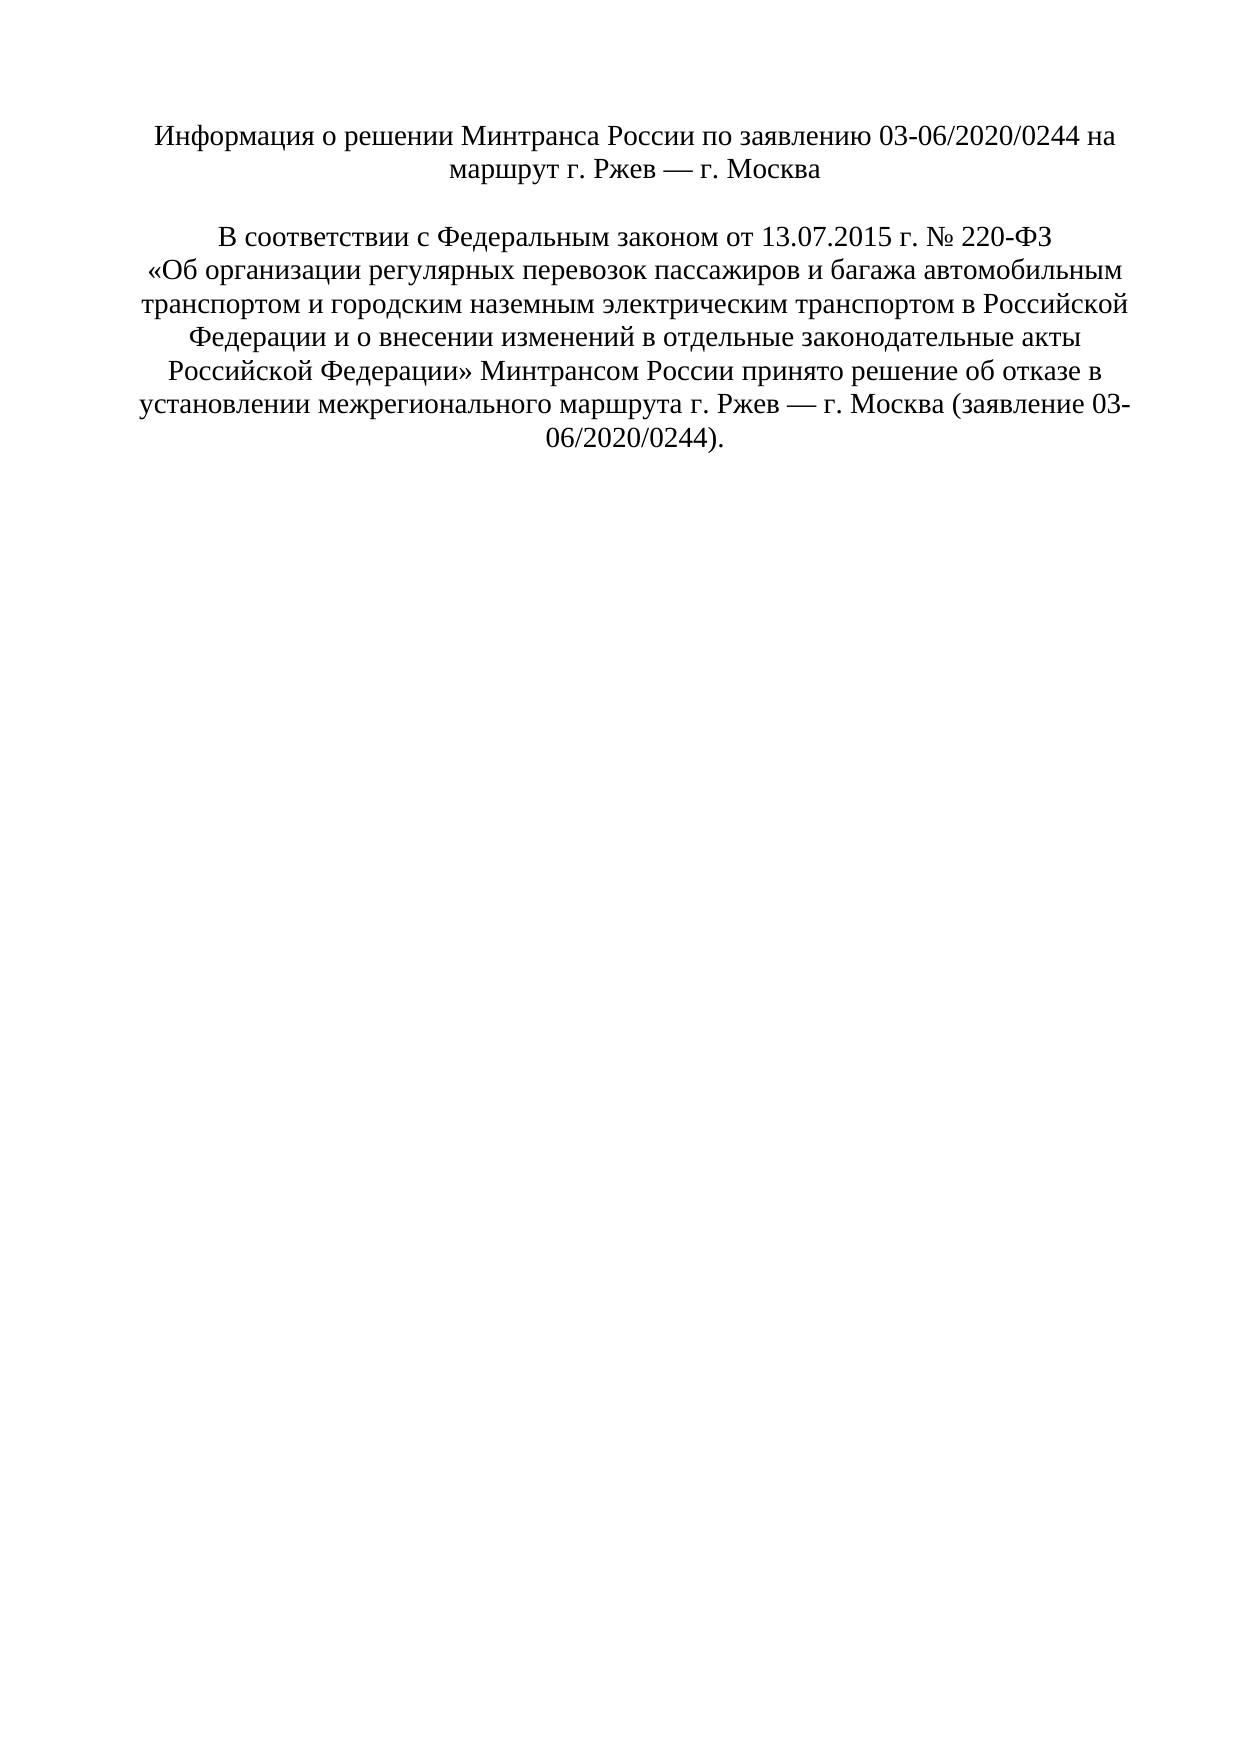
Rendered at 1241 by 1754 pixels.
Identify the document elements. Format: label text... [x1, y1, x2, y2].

text Информация о решении Минтранса России по заявлению 03-06/2020/0244 на маршрут г. Ржев — г. Москва [118, 118, 1152, 185]
text В соответствии с Федеральным законом от 13.07.2015 г. № 220-ФЗ «Об организации регулярных перевозок пассажиров и багажа автомобильным транспортом и городским наземным электрическим транспортом в Российской Федерации и о внесении изменений в отдельные законодательные акты Российской Федерации» Минтрансом России принято решение об отказе в установлении межрегионального маршрута г. Ржев — г. Москва (заявление 03-06/2020/0244). [118, 219, 1152, 453]
